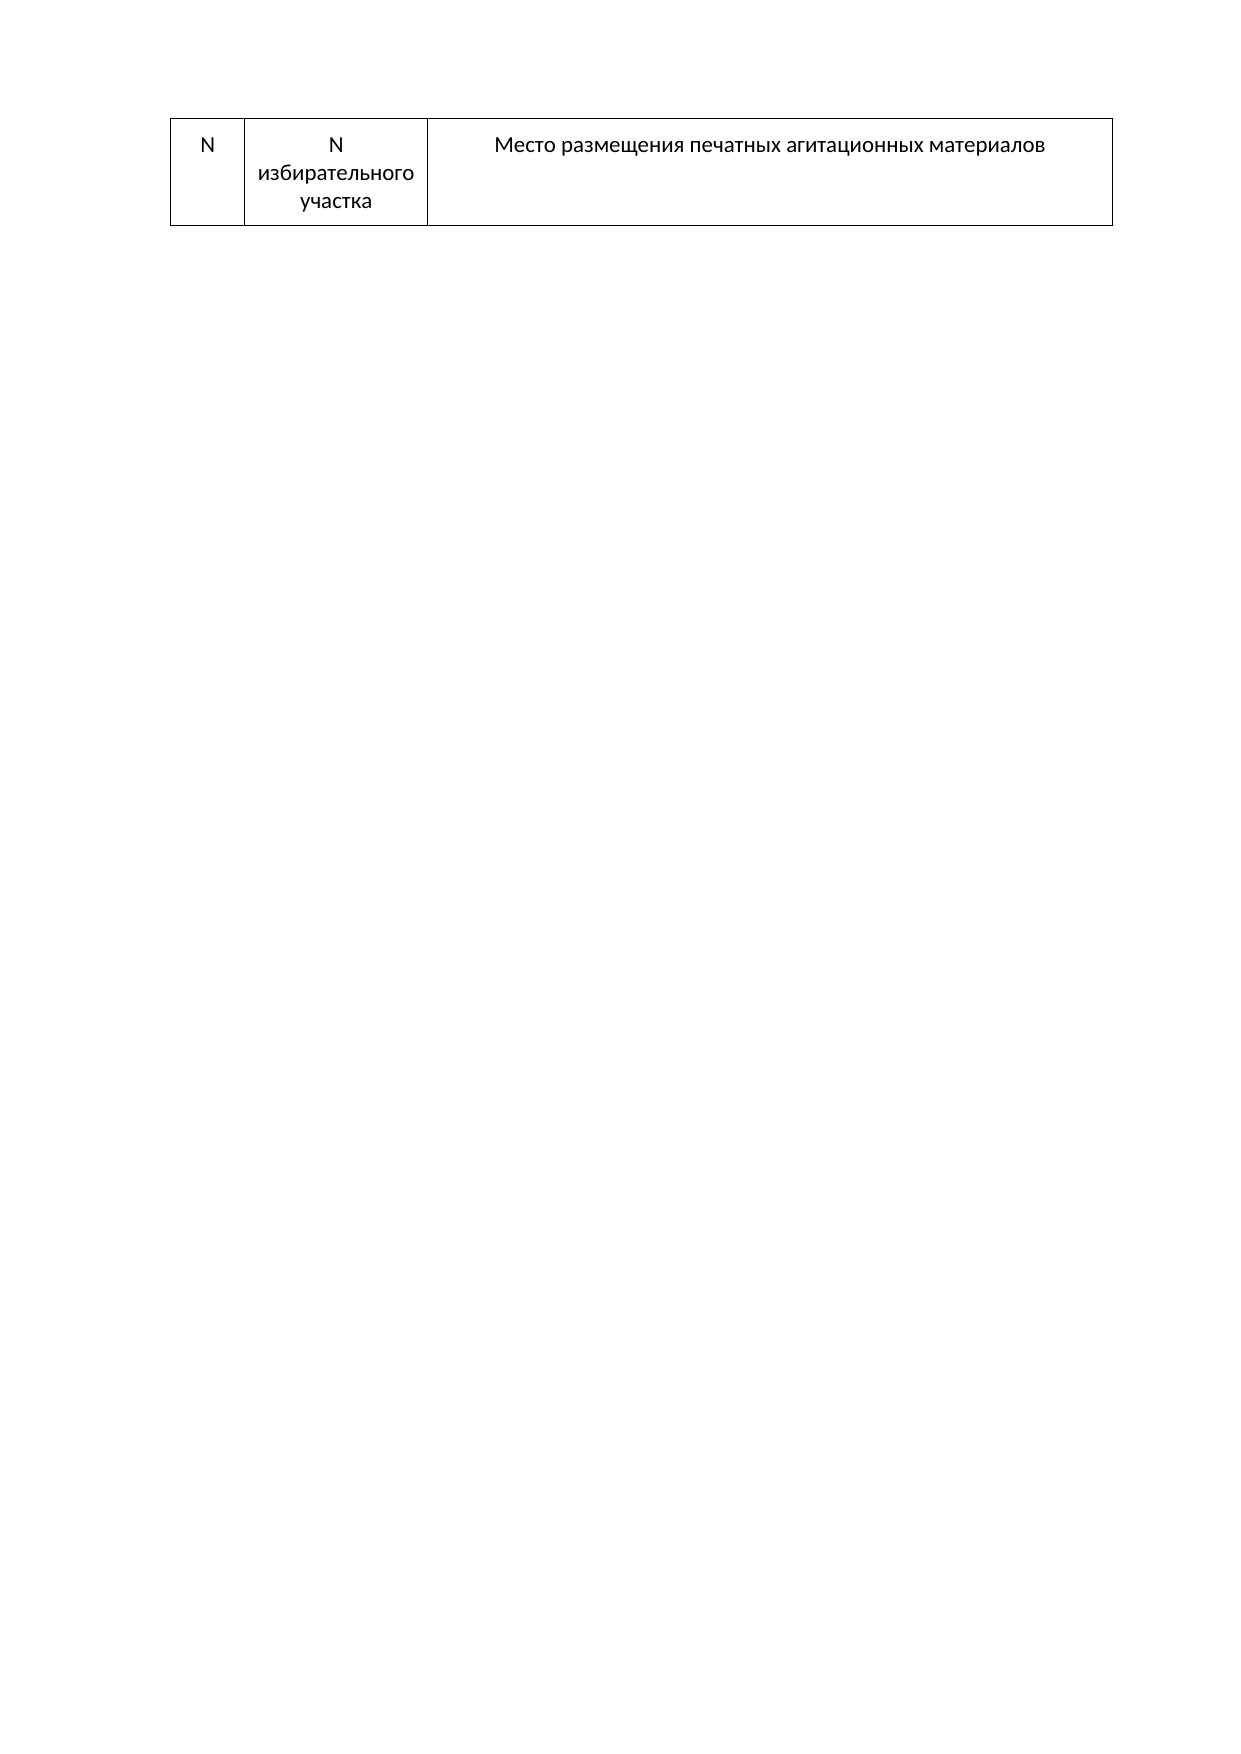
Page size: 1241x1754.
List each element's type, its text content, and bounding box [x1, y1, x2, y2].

table_header Место размещения печатных агитационных материалов [428, 119, 1112, 224]
table_header N [171, 119, 244, 224]
table_header N избирательного участка [245, 119, 427, 224]
